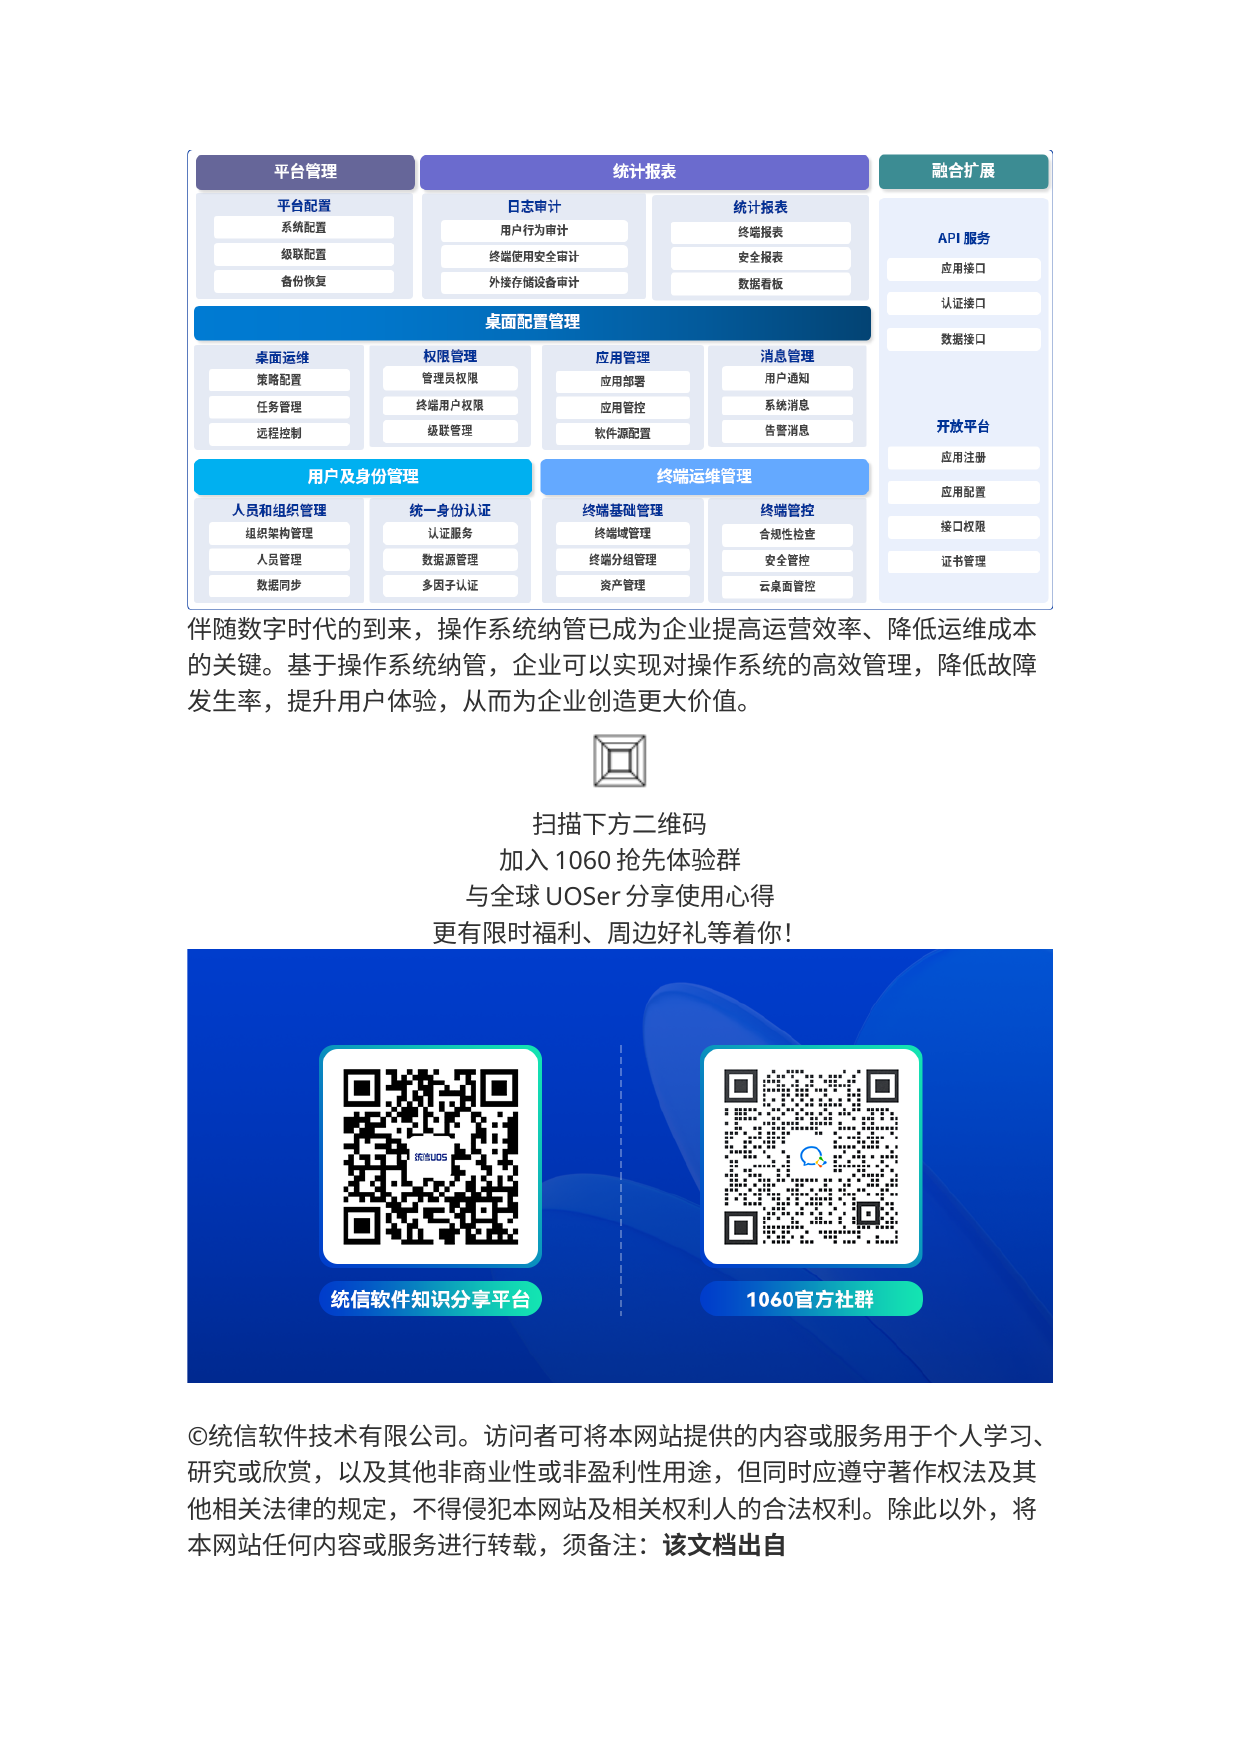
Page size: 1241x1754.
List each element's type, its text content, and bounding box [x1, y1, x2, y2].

text 加入1060抢先体验群 [187, 841, 1053, 877]
text 更有限时福利、周边好礼等着你！ [187, 913, 1053, 949]
text 伴随数字时代的到来，操作系统纳管已成为企业提高运营效率、降低运维成本的关键。基于操作系统纳管，企业可以实现对操作系统的高效管理，降低故障发生率，提升用户体验，从而为企业创造更大价值。 [187, 610, 1053, 718]
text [187, 1417, 1053, 1562]
picture [577, 718, 664, 805]
text 与全球UOSer分享使用心得 [187, 877, 1053, 913]
picture [187, 949, 1053, 1383]
picture [187, 150, 1053, 610]
text 扫描下方二维码 [187, 804, 1053, 841]
